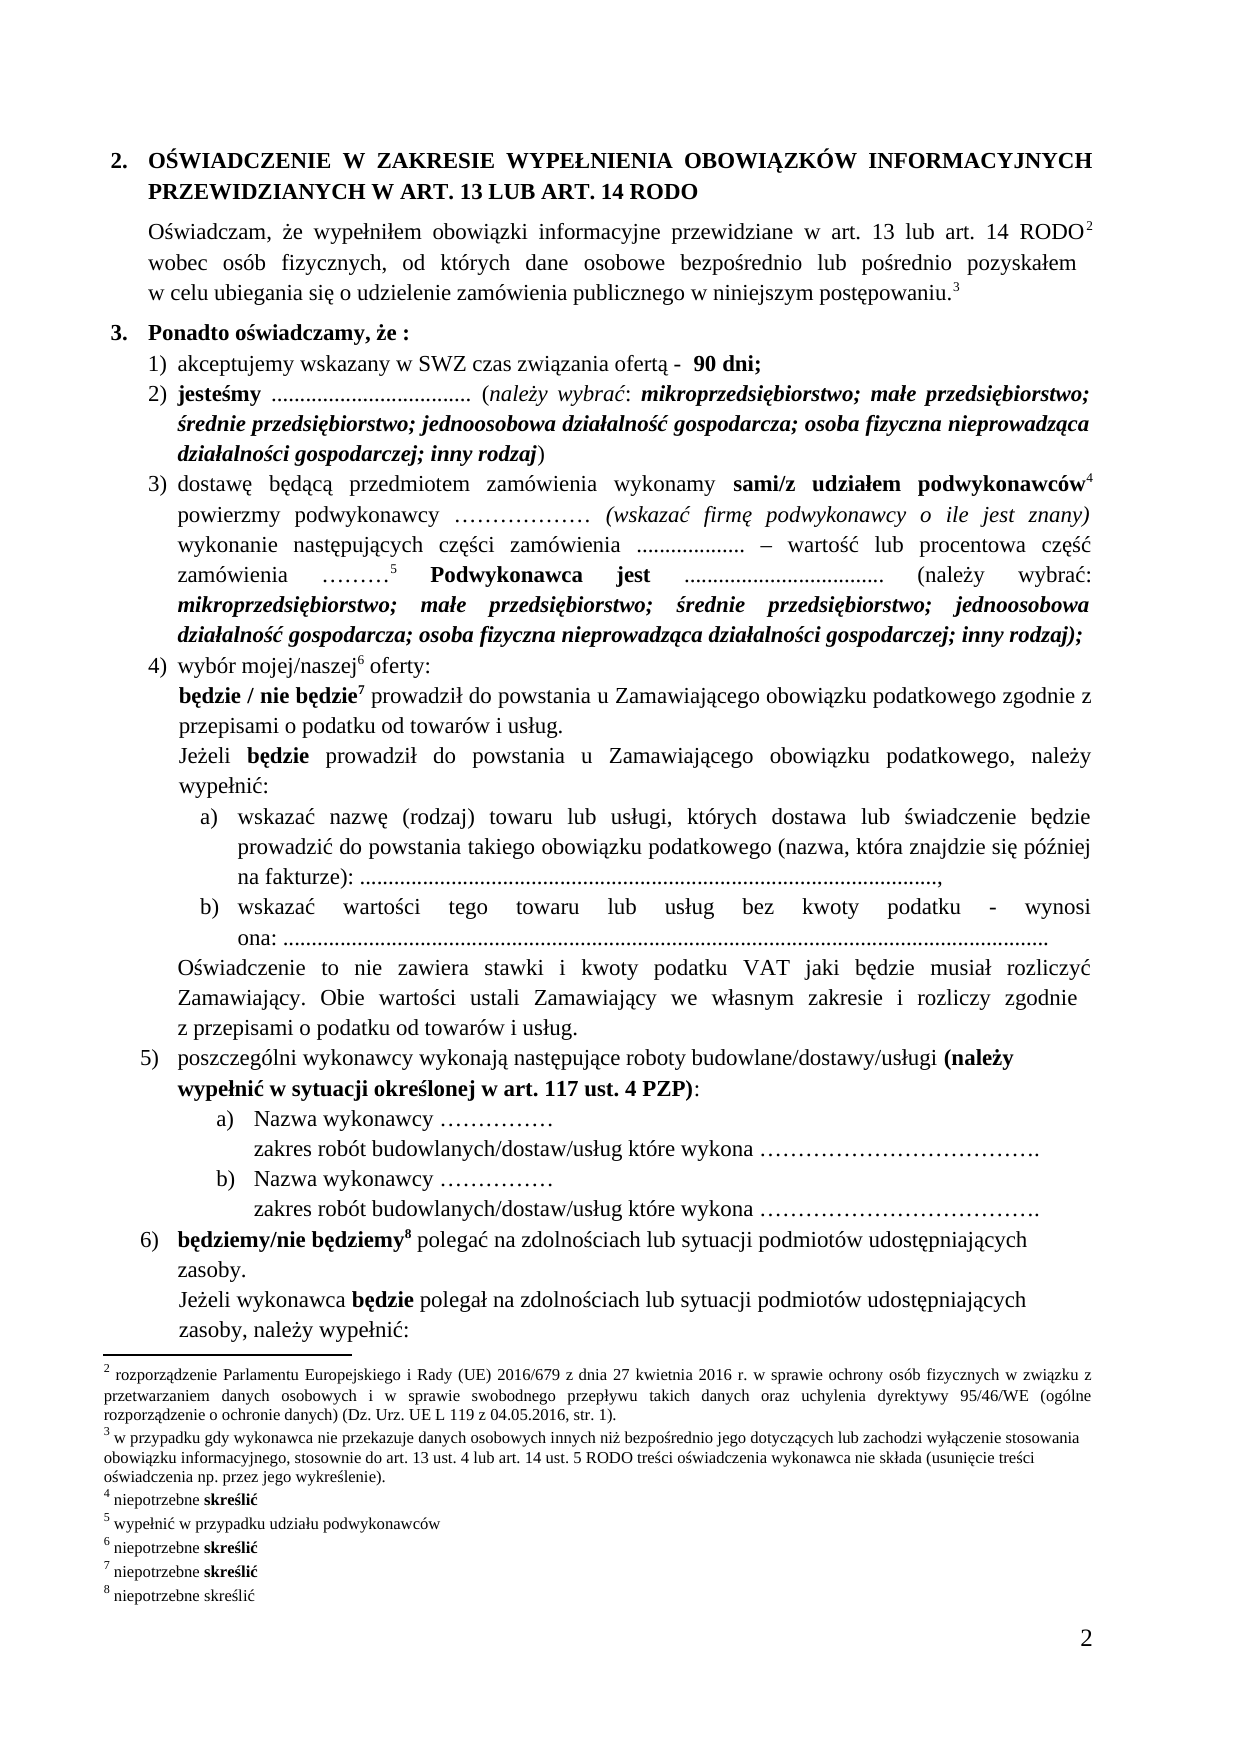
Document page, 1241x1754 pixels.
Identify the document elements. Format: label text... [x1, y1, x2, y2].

list Ponadto oświadczamy, że : [110, 319, 1093, 346]
text zakres robót budowlanych/dostaw/usług które wykona ………………………………. [253, 1135, 1093, 1161]
list Nazwa wykonawcy …………… [216, 1165, 1093, 1192]
text Oświadczam, że wypełniłem obowiązki informacyjne przewidziane w art. 13 lub art. 14 RODO wobec osób fizycznych, od których dane osobowe bezpośrednio lub pośrednio pozyskałem w celu ubiegania się o udzielenie zamówienia publicznego w niniejszym postępowaniu. [148, 218, 1093, 305]
list akceptujemy wskazany w SWZ czas związania ofertą - 90 dni; [148, 350, 1093, 376]
text zakres robót budowlanych/dostaw/usług które wykona ………………………………. [253, 1196, 1093, 1222]
list będziemy/nie będziemy polegać na zdolnościach lub sytuacji podmiotów udostępniających zasoby. [140, 1226, 1093, 1282]
list wskazać wartości tego towaru lub usług bez kwoty podatku - wynosi ona: ...................................................................................................................................... [200, 893, 1093, 950]
list Nazwa wykonawcy …………… [216, 1105, 1093, 1131]
list jesteśmy ................................... (należy wybrać: mikroprzedsiębiorstwo; małe przedsiębiorstwo; średnie przedsiębiorstwo; jednoosobowa działalność gospodarcza; osoba fizyczna nieprowadząca działalności gospodarczej; inny rodzaj) [148, 380, 1093, 467]
text Jeżeli wykonawca będzie polegał na zdolnościach lub sytuacji podmiotów udostępniających zasoby, należy wypełnić: [178, 1286, 1093, 1343]
list dostawę będącą przedmiotem zamówienia wykonamy sami/z udziałem podwykonawców powierzmy podwykonawcy ……………… (wskazać firmę podwykonawcy o ile jest znany) wykonanie następujących części zamówienia ................... – wartość lub procentowa część zamówienia ……… Podwykonawca jest ................................... (należy wybrać: mikroprzedsiębiorstwo; małe przedsiębiorstwo; średnie przedsiębiorstwo; jednoosobowa działalność gospodarcza; osoba fizyczna nieprowadząca działalności gospodarczej; inny rodzaj); [148, 471, 1093, 648]
text Oświadczenie to nie zawiera stawki i kwoty podatku VAT jaki będzie musiał rozliczyć Zamawiający. Obie wartości ustali Zamawiający we własnym zakresie i rozliczy zgodnie z przepisami o podatku od towarów i usług. [177, 954, 1093, 1041]
list OŚWIADCZENIE W ZAKRESIE WYPEŁNIENIA OBOWIĄZKÓW INFORMACYJNYCH PRZEWIDZIANYCH W ART. 13 LUB ART. 14 RODO [110, 148, 1093, 204]
list będzie / nie będzie prowadził do powstania u Zamawiającego obowiązku podatkowego zgodnie z przepisami o podatku od towarów i usług. [178, 682, 1093, 738]
list wybór mojej/naszej oferty: [148, 652, 1093, 678]
list Jeżeli będzie prowadził do powstania u Zamawiającego obowiązku podatkowego, należy wypełnić: [178, 742, 1093, 799]
list wskazać nazwę (rodzaj) towaru lub usługi, których dostawa lub świadczenie będzie prowadzić do powstania takiego obowiązku podatkowego (nazwa, która znajdzie się później na fakturze): ....................................................................................................., [200, 803, 1093, 889]
list poszczególni wykonawcy wykonają następujące roboty budowlane/dostawy/usługi (należy wypełnić w sytuacji określonej w art. 117 ust. 4 PZP): [140, 1044, 1093, 1101]
